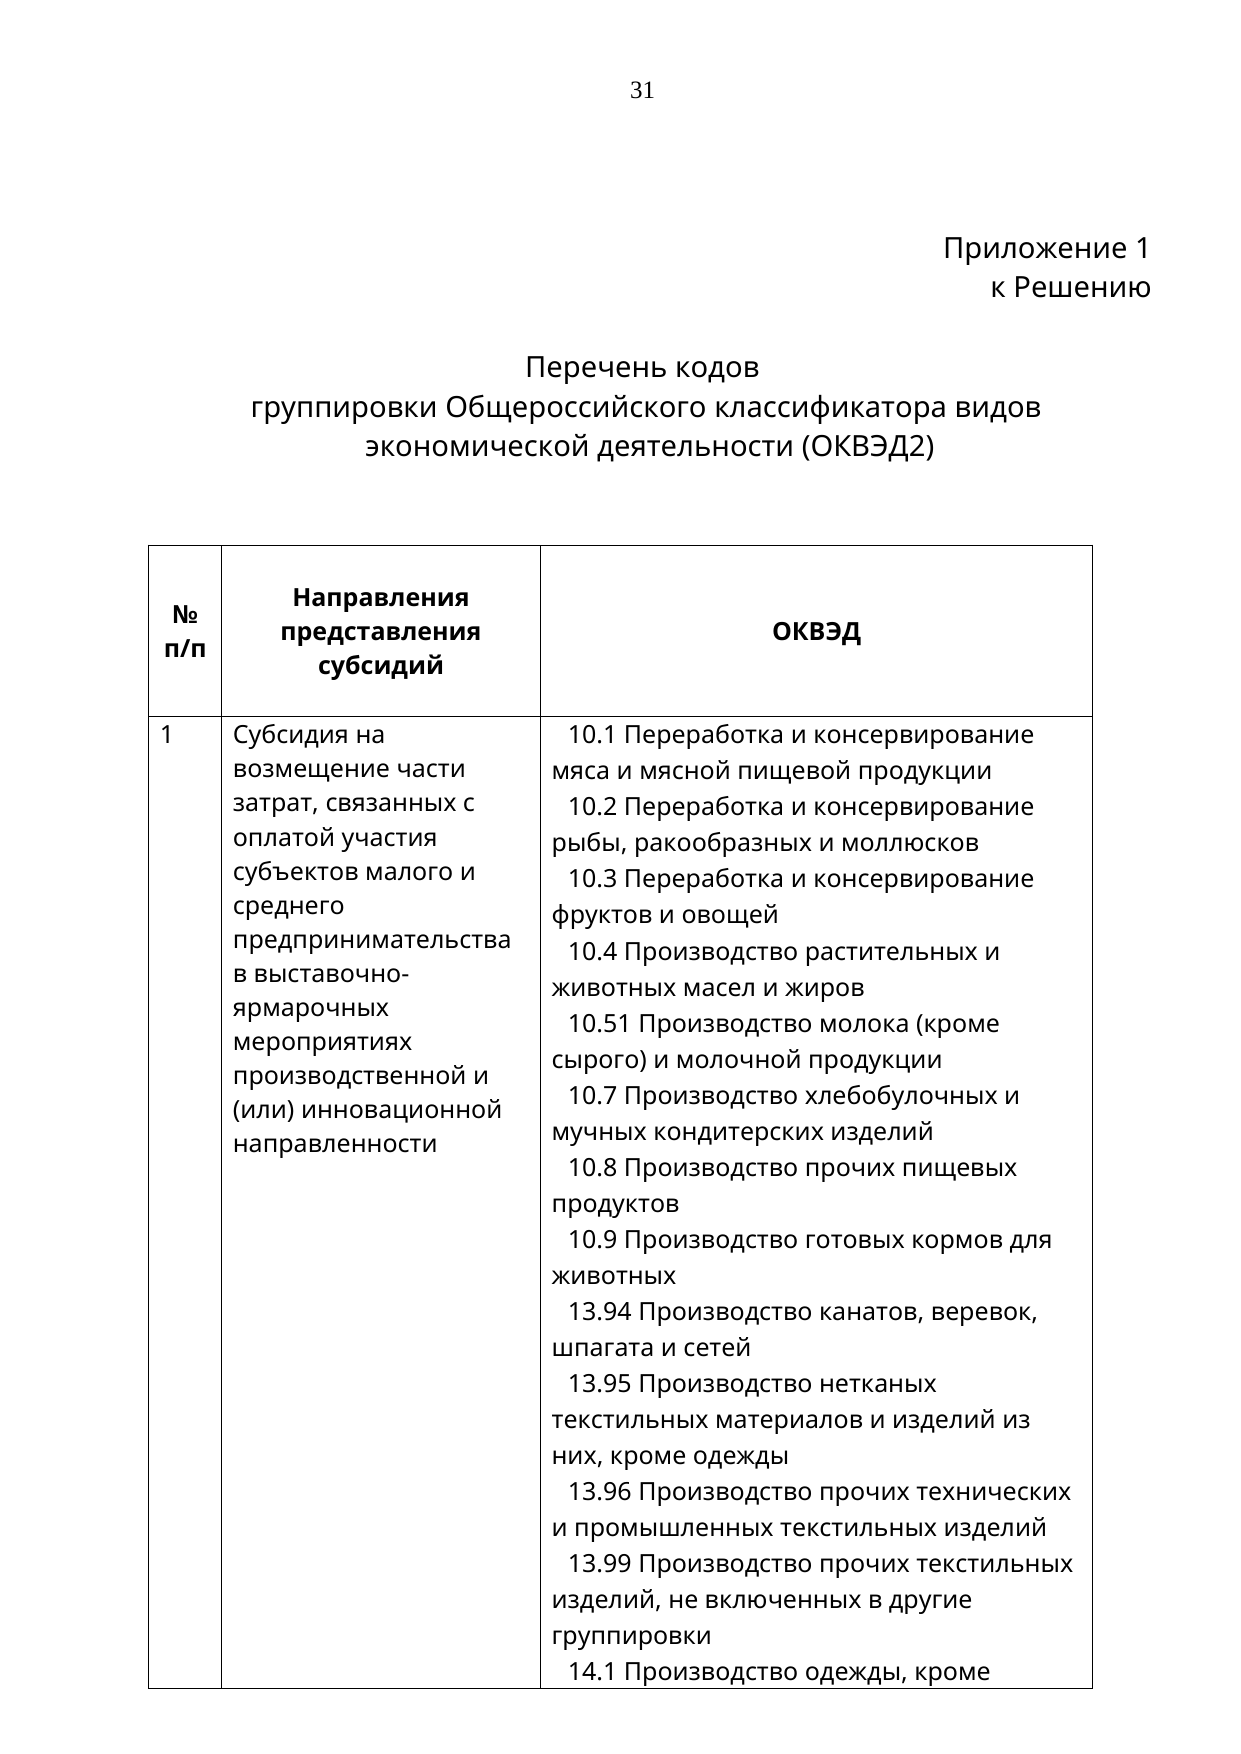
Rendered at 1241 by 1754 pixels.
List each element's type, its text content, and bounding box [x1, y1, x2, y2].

table_header Направления представления субсидий [222, 546, 540, 716]
text Приложение 1 [133, 227, 1152, 267]
table_header ОКВЭД [541, 546, 1092, 716]
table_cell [541, 717, 1092, 1688]
text к Решению [133, 267, 1152, 306]
text группировки Общероссийского классификатора видов экономической деятельности (ОКВЭД2) [133, 386, 1152, 465]
table_header № п/п [149, 546, 221, 716]
table_cell 1 [149, 717, 221, 1688]
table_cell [222, 717, 540, 1688]
text Перечень кодов [133, 346, 1152, 386]
